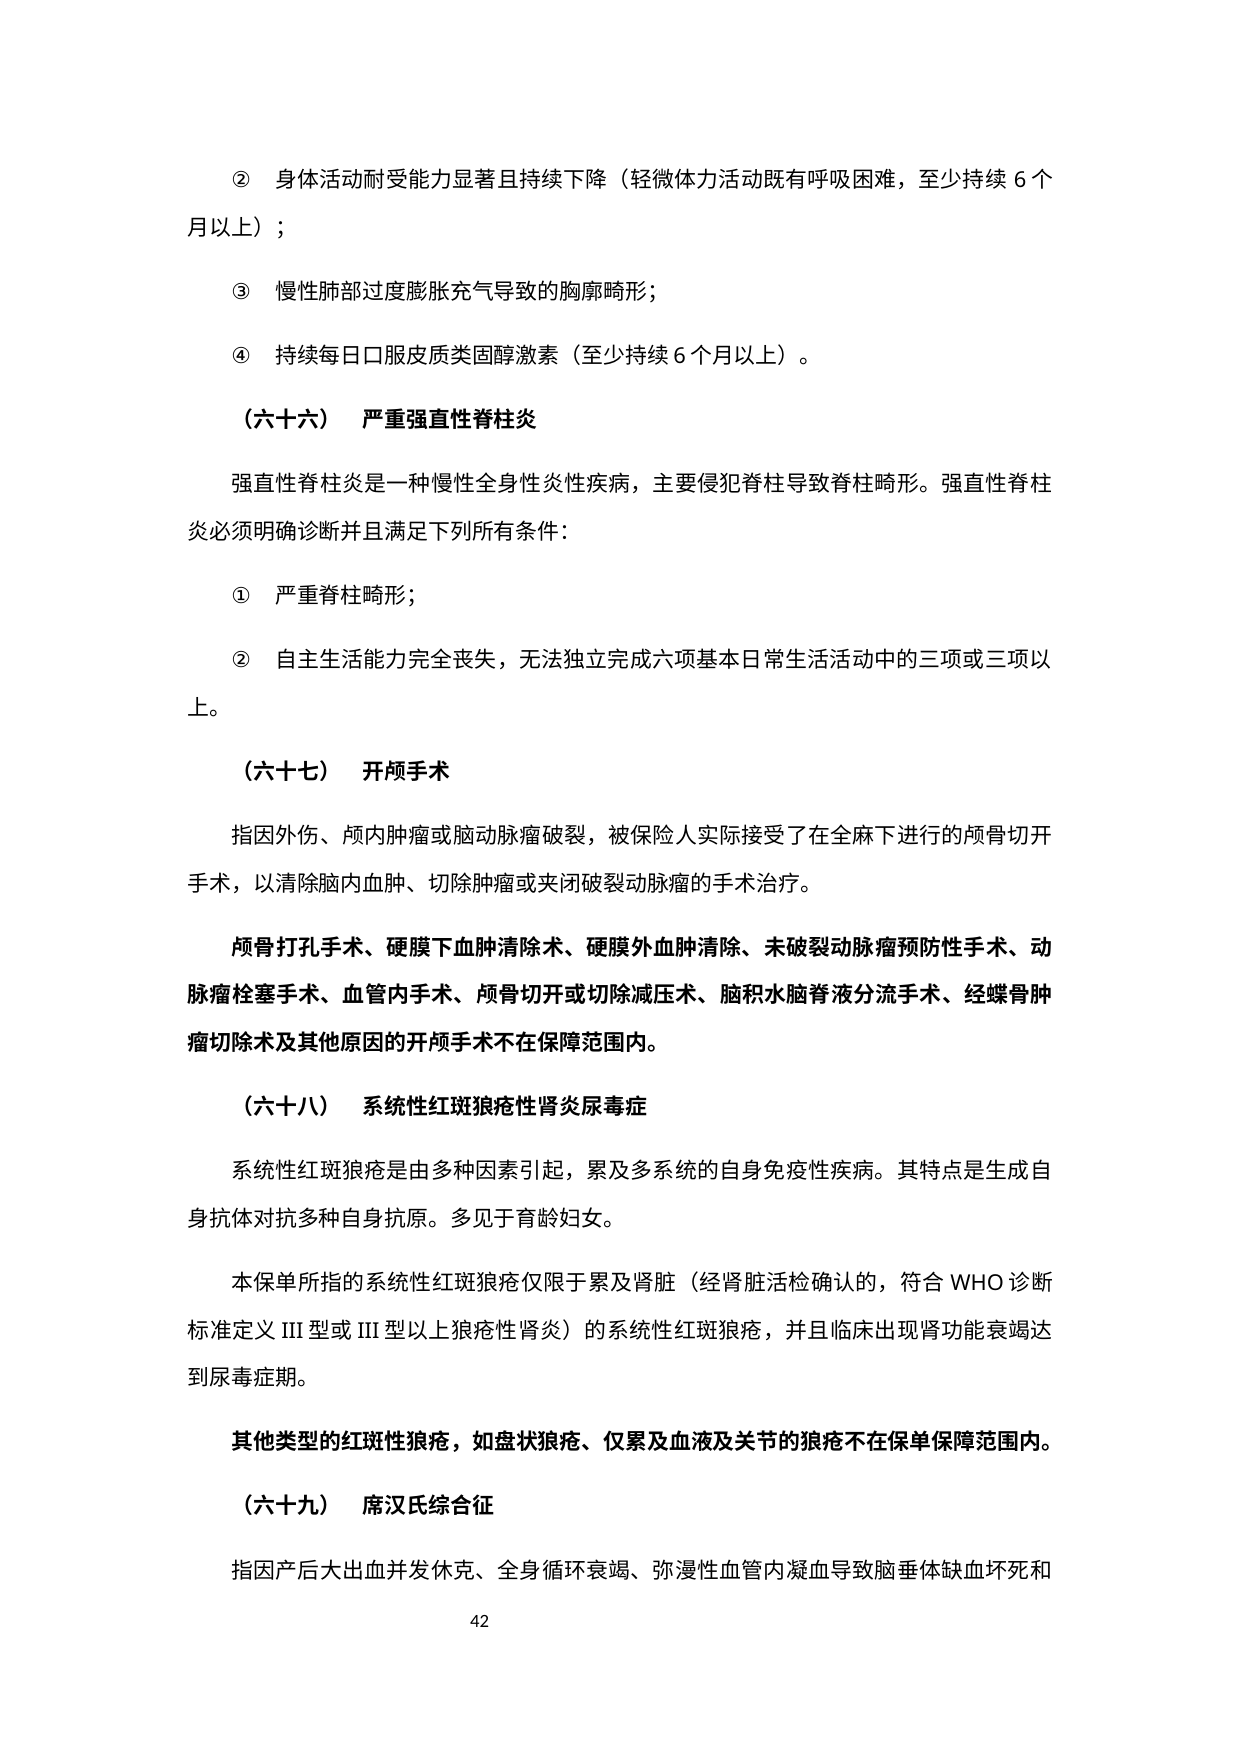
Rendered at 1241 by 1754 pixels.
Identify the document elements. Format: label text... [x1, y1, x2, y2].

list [187, 1553, 1053, 1584]
list 严重脊柱畸形； [187, 578, 1053, 610]
list 慢性肺部过度膨胀充气导致的胸廓畸形； [187, 274, 1053, 306]
list 其他类型的红斑性狼疮，如盘状狼疮、仅累及血液及关节的狼疮不在保单保障范围内。 [187, 1424, 1053, 1456]
list 指因外伤、颅内肿瘤或脑动脉瘤破裂，被保险人实际接受了在全麻下进行的颅骨切开手术，以清除脑内血肿、切除肿瘤或夹闭破裂动脉瘤的手术治疗。 [187, 818, 1053, 897]
list 颅骨打孔手术、硬膜下血肿清除术、硬膜外血肿清除、未破裂动脉瘤预防性手术、动脉瘤栓塞手术、血管内手术、颅骨切开或切除减压术、脑积水脑脊液分流手术、经蝶骨肿瘤切除术及其他原因的开颅手术不在保障范围内。 [187, 930, 1053, 1057]
list 持续每日口服皮质类固醇激素（至少持续6个月以上）。 [187, 338, 1053, 370]
list 系统性红斑狼疮是由多种因素引起，累及多系统的自身免疫性疾病。其特点是生成自身抗体对抗多种自身抗原。多见于育龄妇女。 [187, 1153, 1053, 1232]
list 自主生活能力完全丧失，无法独立完成六项基本日常生活活动中的三项或三项以上。 [187, 642, 1053, 722]
list 严重强直性脊柱炎 [187, 402, 1053, 434]
list 身体活动耐受能力显著且持续下降（轻微体力活动既有呼吸困难，至少持续6个月以上）； [187, 162, 1053, 241]
list 席汉氏综合征 [187, 1488, 1053, 1520]
list 本保单所指的系统性红斑狼疮仅限于累及肾脏（经肾脏活检确认的，符合WHO诊断标准定义III型或III型以上狼疮性肾炎）的系统性红斑狼疮，并且临床出现肾功能衰竭达到尿毒症期。 [187, 1265, 1053, 1392]
list 系统性红斑狼疮性肾炎尿毒症 [187, 1089, 1053, 1121]
list 开颅手术 [187, 754, 1053, 786]
list 强直性脊柱炎是一种慢性全身性炎性疾病，主要侵犯脊柱导致脊柱畸形。强直性脊柱炎必须明确诊断并且满足下列所有条件： [187, 466, 1053, 546]
